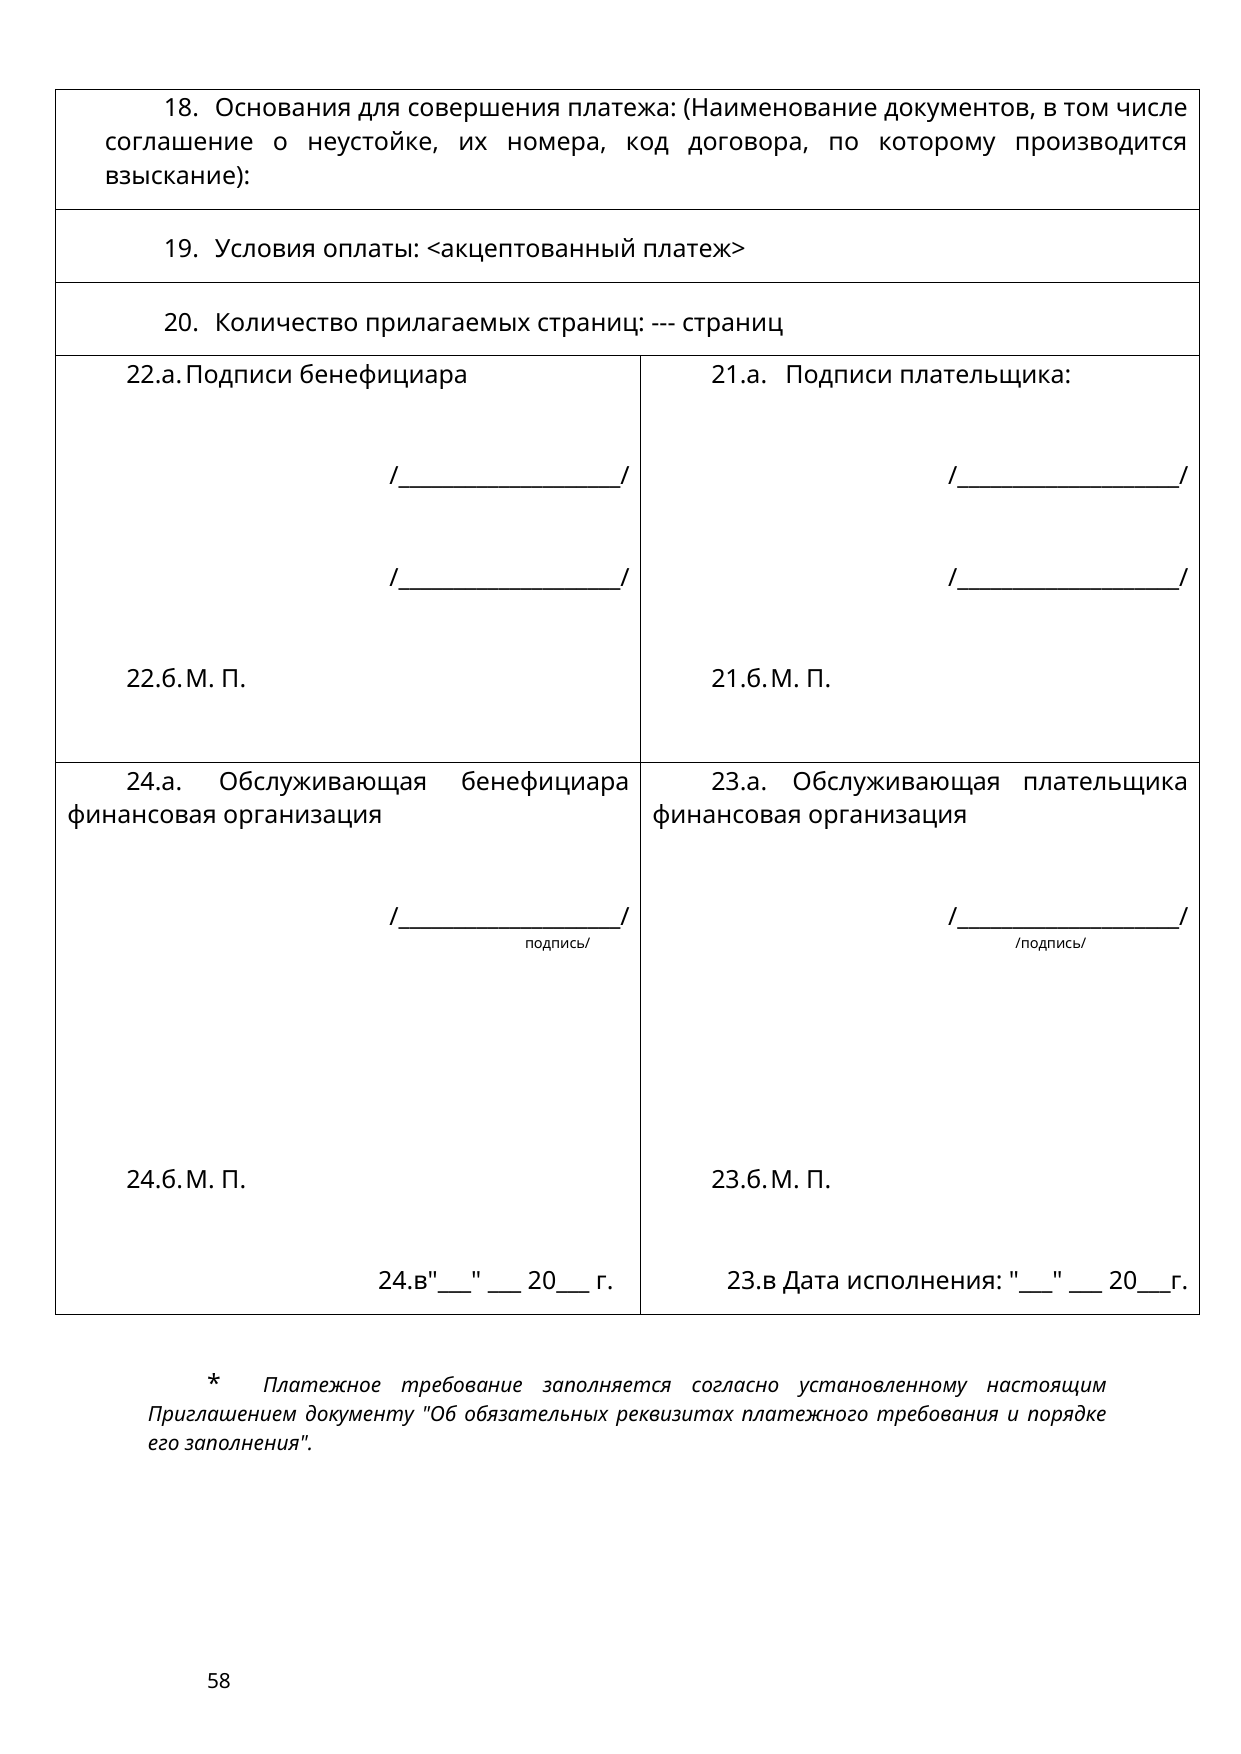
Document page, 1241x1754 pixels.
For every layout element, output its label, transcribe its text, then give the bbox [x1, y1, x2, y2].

table_cell 24.а. Обслуживающая бенефициара финансовая организация /____________________/ подпись/ [56, 763, 640, 1085]
table_cell 21.а. Подписи плательщика: /____________________/ /____________________/ 21.б. М. П. [641, 356, 1199, 762]
table_cell 18. Основания для совершения платежа: (Наименование документов, в том числе соглашение о неустойке, их номера, код договора, по которому производится взыскание): [56, 90, 1199, 208]
table_cell 19. Условия оплаты: <акцептованный платеж> [56, 210, 1199, 282]
table_cell 23.а. Обслуживающая плательщика финансовая организация /____________________/ /подпись/ [641, 763, 1199, 1085]
table_cell 22.а. Подписи бенефициара /____________________/ /____________________/ 22.б. М. П. [56, 356, 640, 762]
table_cell 20. Количество прилагаемых страниц: --- страниц [56, 283, 1199, 355]
table_cell 24.б. М. П. 24.в"___" ___ 20___ г. [56, 1085, 640, 1313]
text * Платежное требование заполняется согласно установленному настоящим Приглашением документу "Об обязательных реквизитах платежного требования и порядке его заполнения". [148, 1365, 1107, 1456]
table_cell 23.б. М. П. 23.в Дата исполнения: "___" ___ 20___г. [641, 1085, 1199, 1313]
